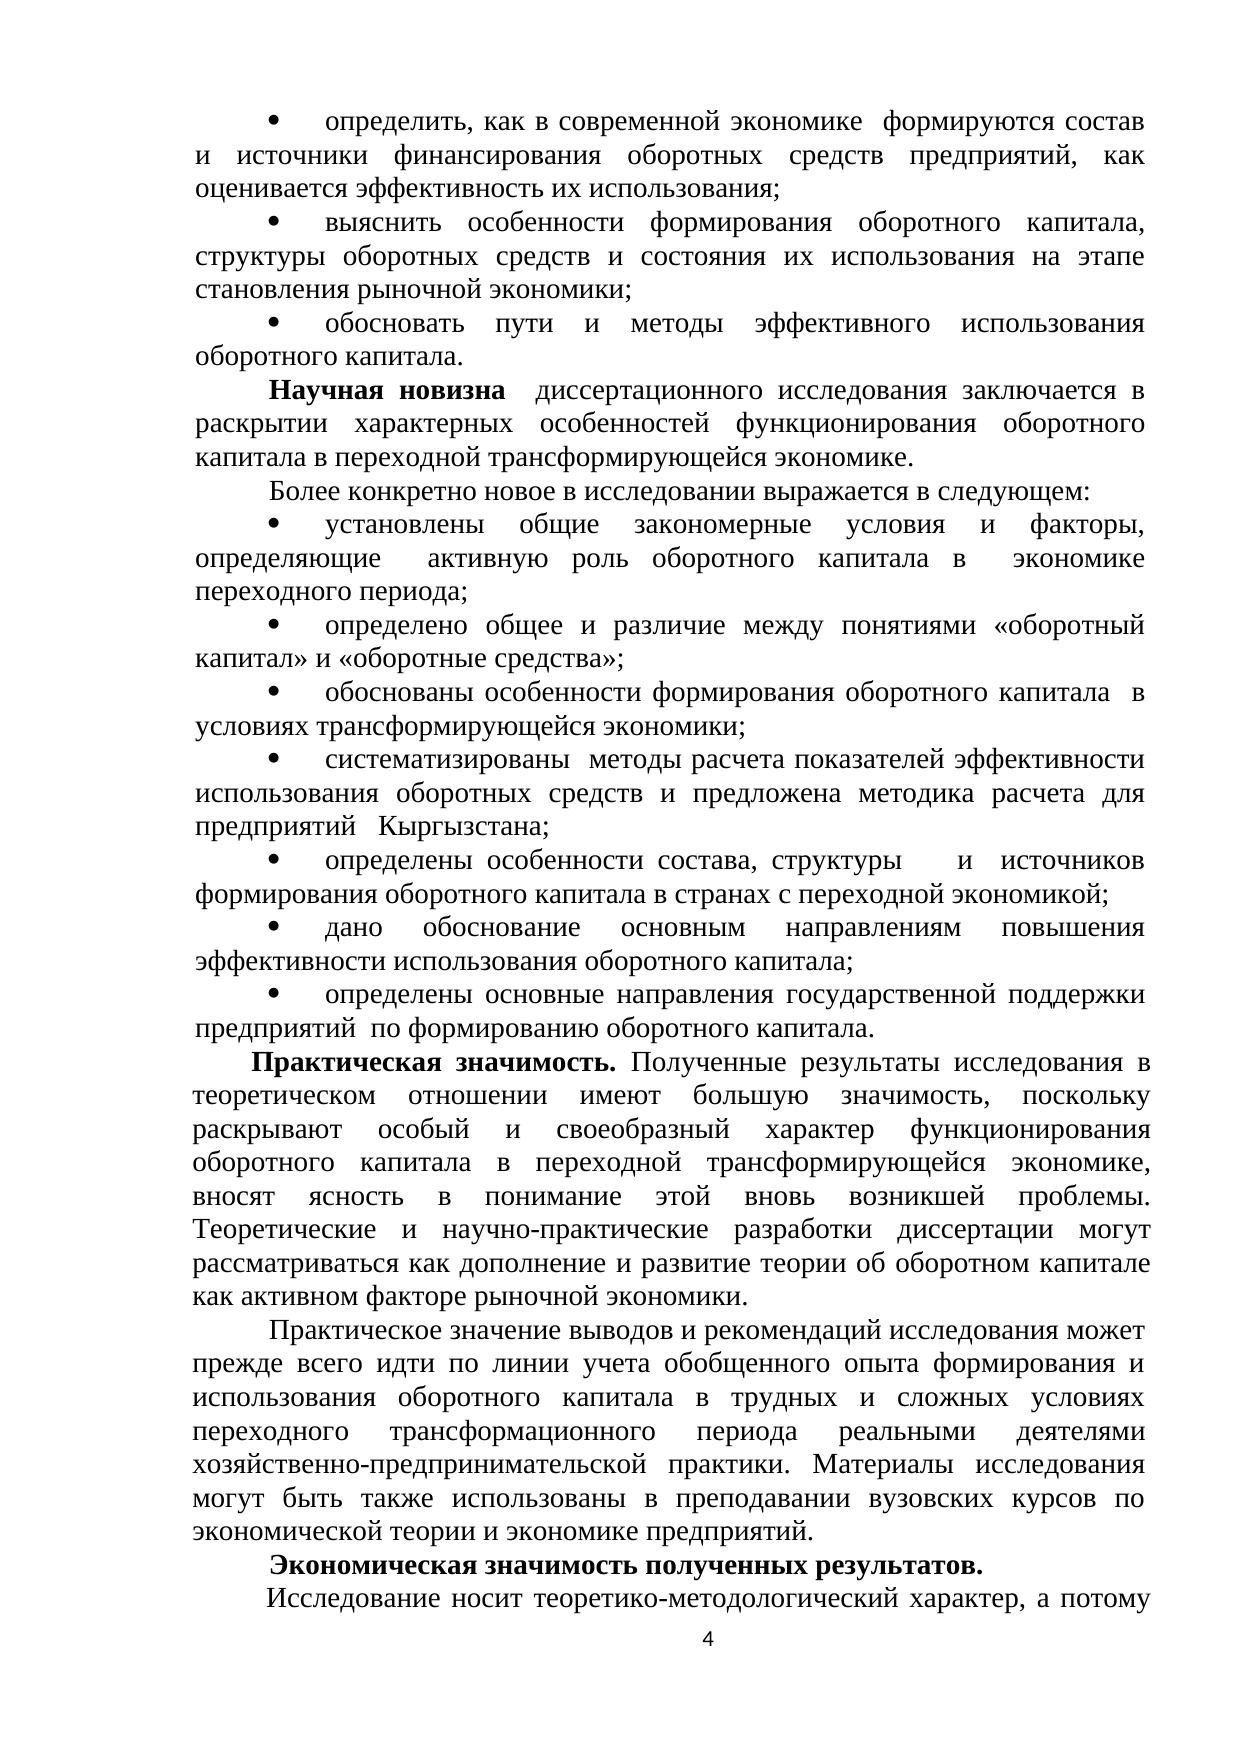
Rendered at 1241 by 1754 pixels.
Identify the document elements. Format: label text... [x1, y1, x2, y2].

list установлены общие закономерные условия и факторы, определяющие активную роль оборотного капитала в экономике переходного периода; [195, 506, 1146, 607]
list обосновать пути и методы эффективного использования оборотного капитала. [195, 305, 1146, 372]
text Практическое значение выводов и рекомендаций исследования может прежде всего идти по линии учета обобщенного опыта формирования и использования оборотного капитала в трудных и сложных условиях переходного трансформационного периода реальными деятелями хозяйственно-предпринимательской практики. Материалы исследования могут быть также использованы в преподавании вузовских курсов по экономической теории и экономике предприятий. [192, 1312, 1146, 1547]
list систематизированы методы расчета показателей эффективности использования оборотных средств и предложена методика расчета для предприятий Кыргызстана; [195, 741, 1146, 842]
text Научная новизна диссертационного исследования заключается в раскрытии характерных особенностей функционирования оборотного капитала в переходной трансформирующейся экономике. [195, 372, 1146, 473]
text Более конкретно новое в исследовании выражается в следующем: [195, 473, 1146, 506]
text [192, 1580, 1152, 1614]
list выяснить особенности формирования оборотного капитала, структуры оборотных средств и состояния их использования на этапе становления рыночной экономики; [195, 204, 1146, 305]
text Практическая значимость. Полученные результаты исследования в теоретическом отношении имеют большую значимость, поскольку раскрывают особый и своеобразный характер функционирования оборотного капитала в переходной трансформирующейся экономике, вносят ясность в понимание этой вновь возникшей проблемы. Теоретические и научно-практические разработки диссертации могут рассматриваться как дополнение и развитие теории об оборотном капитале как активном факторе рыночной экономики. [192, 1044, 1152, 1312]
text Экономическая значимость полученных результатов. [195, 1547, 1146, 1580]
list определены основные направления государственной поддержки предприятий по формированию оборотного капитала. [195, 976, 1146, 1044]
list определено общее и различие между понятиями «оборотный капитал» и «оборотные средства»; [195, 607, 1146, 674]
list определены особенности состава, структуры и источников формирования оборотного капитала в странах с переходной экономикой; [195, 842, 1146, 909]
list обоснованы особенности формирования оборотного капитала в условиях трансформирующейся экономики; [195, 674, 1146, 741]
list определить, как в современной экономике формируются состав и источники финансирования оборотных средств предприятий, как оценивается эффективность их использования; [195, 103, 1146, 204]
list дано обоснование основным направлениям повышения эффективности использования оборотного капитала; [195, 909, 1146, 976]
